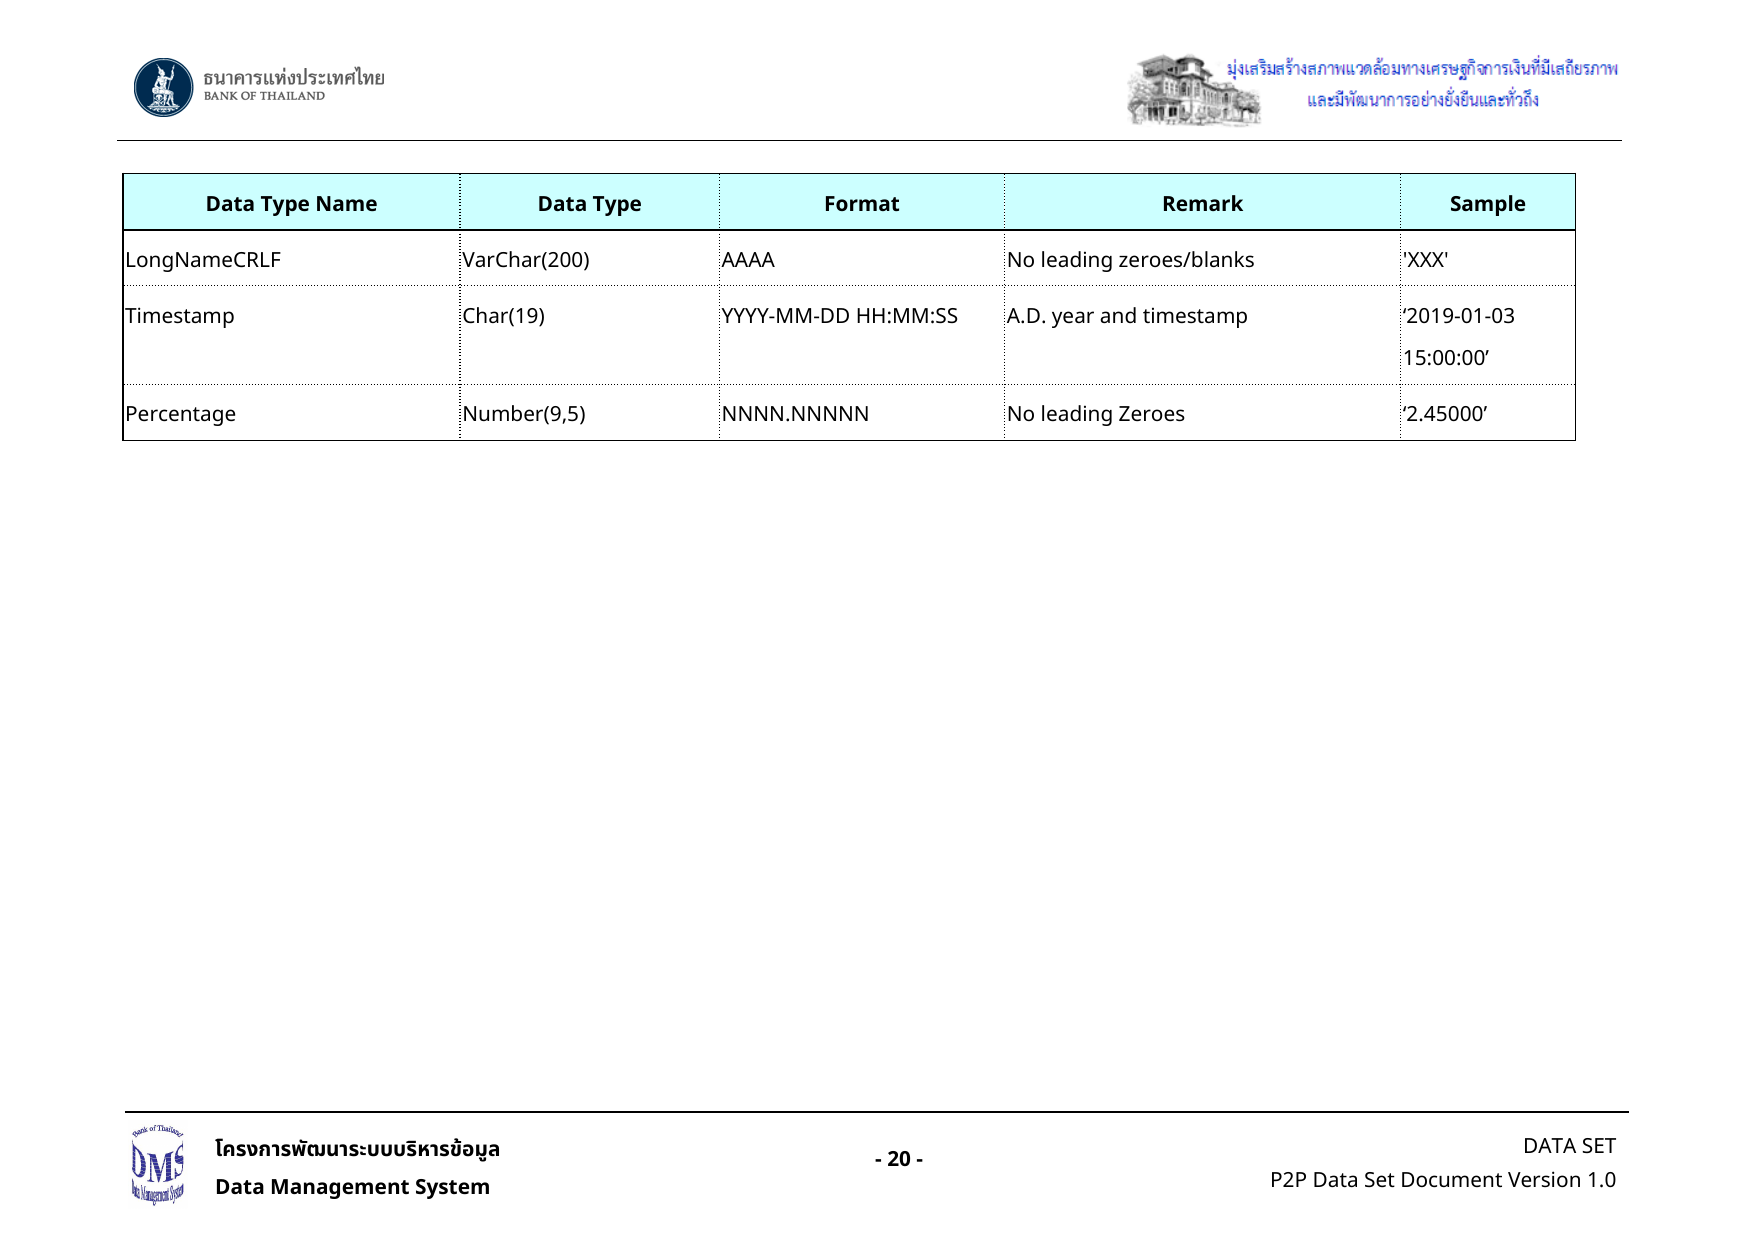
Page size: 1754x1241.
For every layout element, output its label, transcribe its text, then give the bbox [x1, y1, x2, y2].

table_header Remark [1005, 174, 1401, 229]
table_cell No leading Zeroes [1005, 384, 1401, 440]
table_cell AAAA [719, 231, 1004, 285]
table_cell A.D. year and timestamp [1005, 285, 1401, 384]
table_cell LongNameCRLF [124, 231, 460, 285]
table_cell No leading zeroes/blanks [1005, 231, 1401, 285]
picture [1126, 50, 1622, 130]
table_cell VarChar(200) [460, 231, 719, 285]
table_header Sample [1401, 174, 1575, 229]
table_header Data Type [460, 174, 719, 229]
table_cell 'XXX' [1401, 231, 1575, 285]
table_header Data Type Name [124, 174, 460, 229]
table_cell ‘2019-01-03 15:00:00’ [1401, 285, 1575, 384]
table_cell ‘2.45000’ [1401, 384, 1575, 440]
picture [128, 1120, 188, 1209]
table_cell Timestamp [124, 285, 460, 384]
table_cell Char(19) [460, 285, 719, 384]
table_cell Percentage [124, 384, 460, 440]
table_cell Number(9,5) [460, 384, 719, 440]
picture [123, 48, 396, 127]
table_cell YYYY-MM-DD HH:MM:SS [719, 285, 1004, 384]
table_cell NNNN.NNNNN [719, 384, 1004, 440]
table_header Format [719, 174, 1004, 229]
